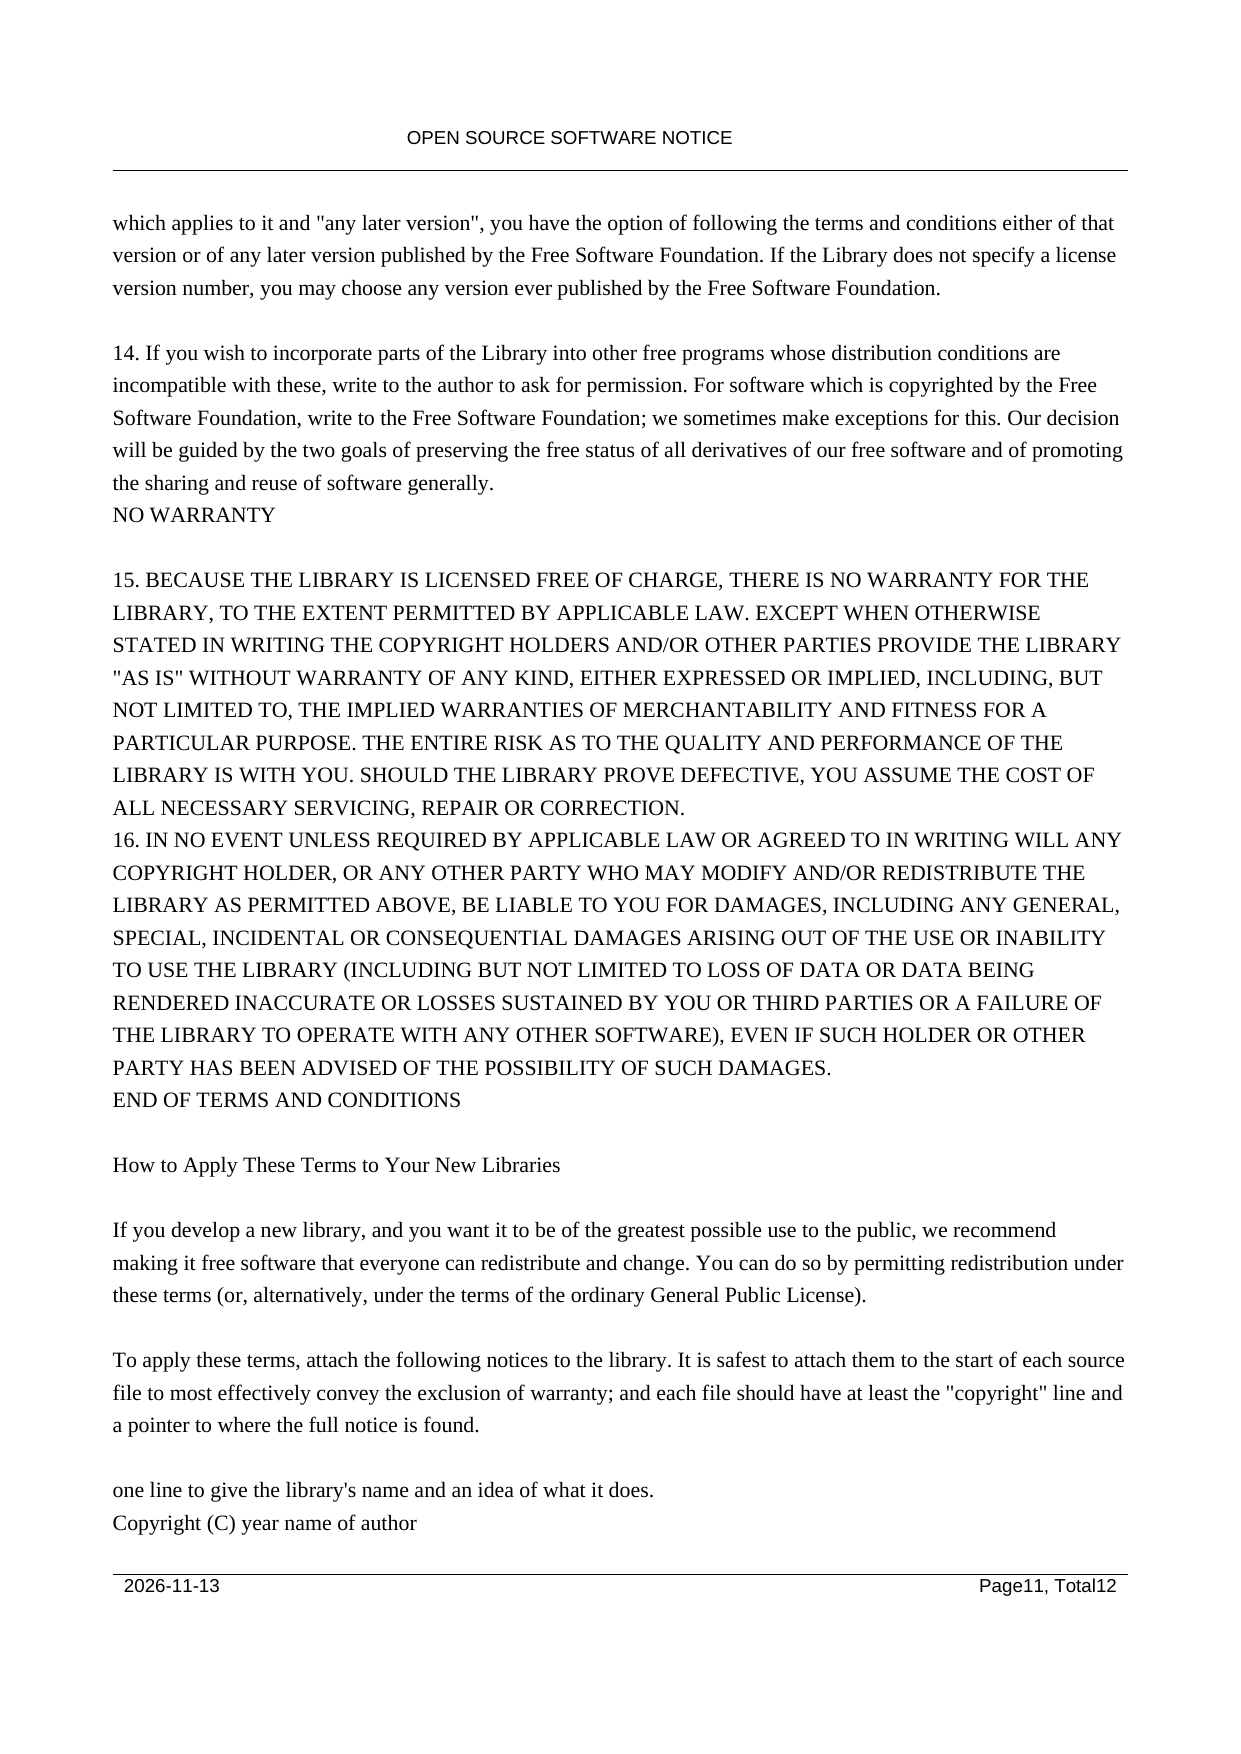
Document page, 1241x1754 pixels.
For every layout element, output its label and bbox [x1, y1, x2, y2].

text [112, 206, 1128, 1539]
